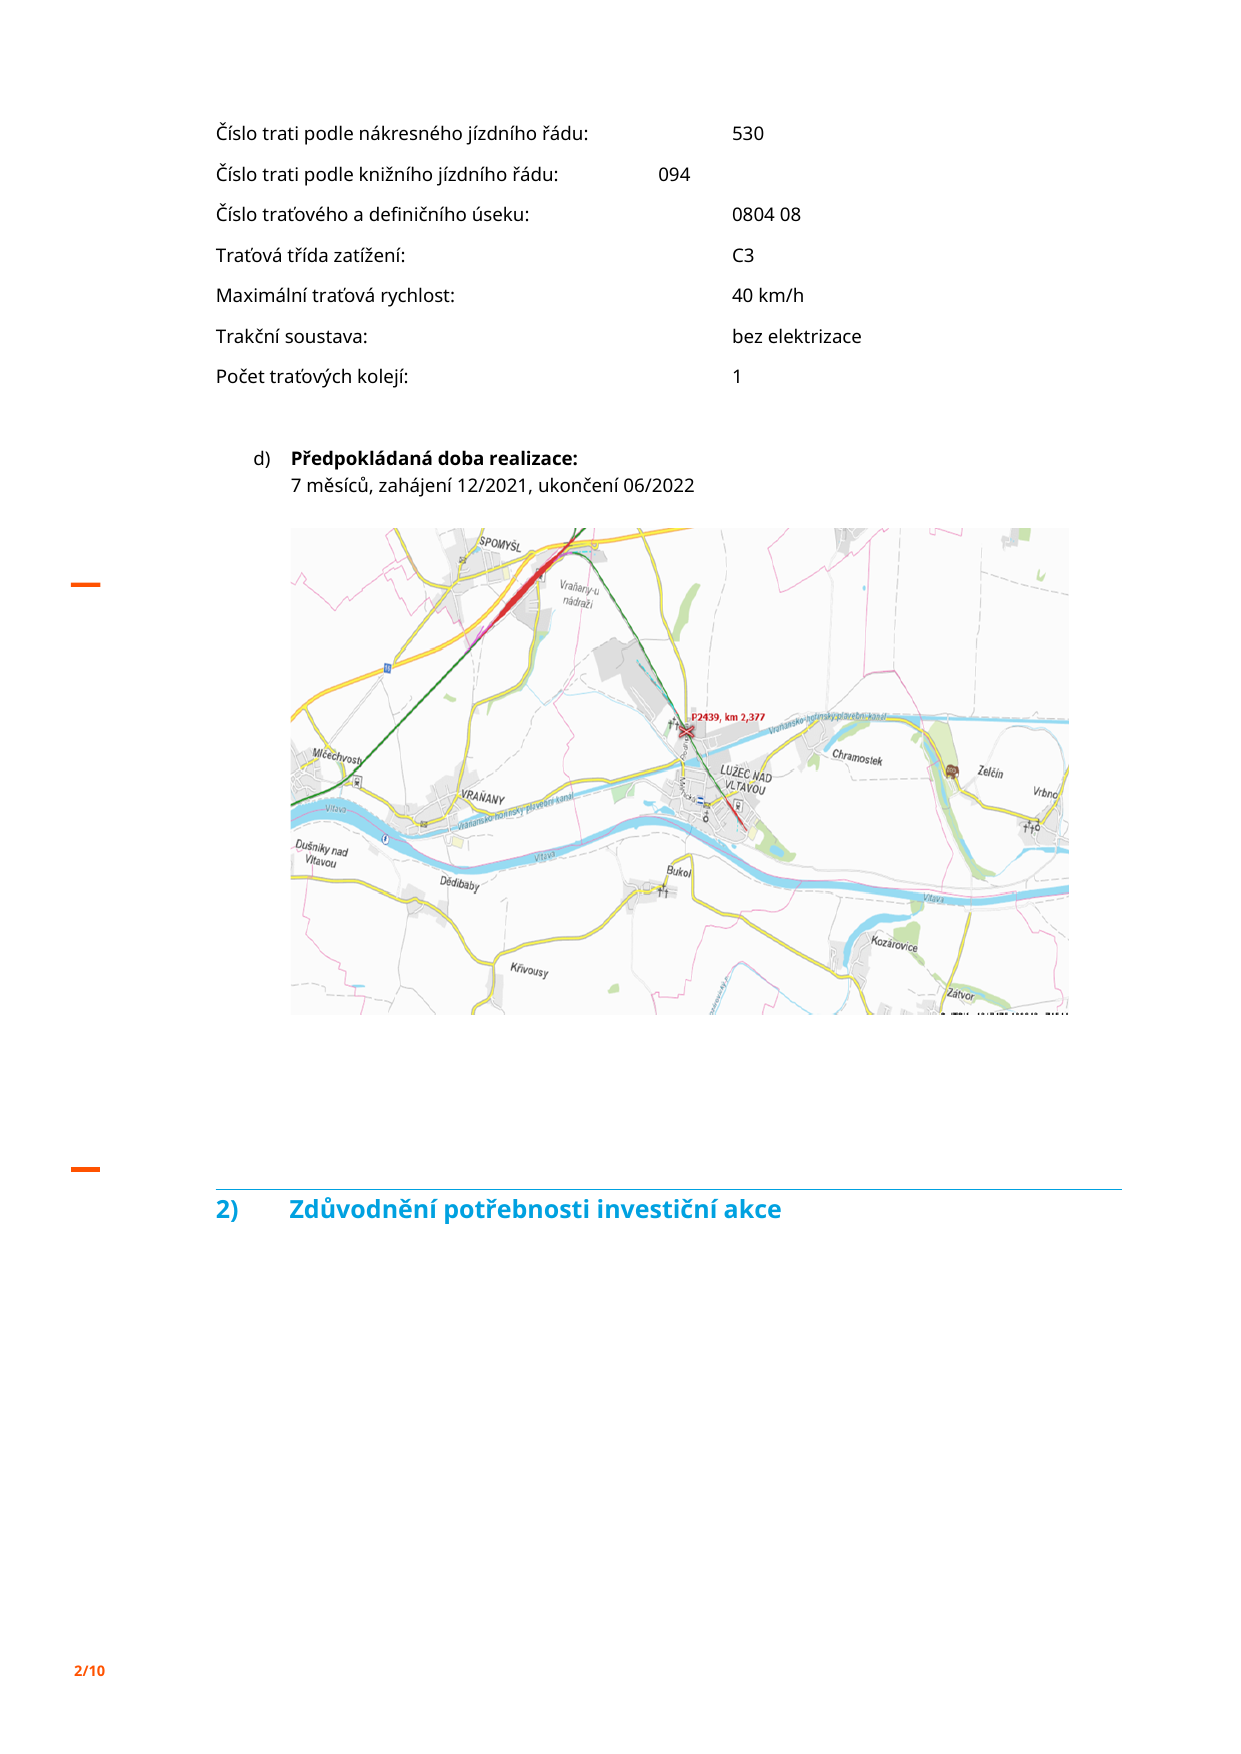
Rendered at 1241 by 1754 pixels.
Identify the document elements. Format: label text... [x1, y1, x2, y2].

text Traťová třída zatížení: C3 [216, 242, 1122, 268]
text Číslo trati podle knižního jízdního řádu: 094 [216, 161, 1122, 187]
picture [290, 528, 1069, 1015]
subtitle 2) Zdůvodnění potřebnosti investiční akce [216, 1190, 1122, 1226]
text Trakční soustava: bez elektrizace [216, 323, 1122, 349]
text Maximální traťová rychlost: 40 km/h [216, 283, 1122, 308]
text Číslo trati podle nákresného jízdního řádu: 530 [216, 121, 1122, 146]
text Číslo traťového a definičního úseku: 0804 08 [216, 202, 1122, 227]
list 7 měsíců, zahájení 12/2021, ukončení 06/2022 [291, 473, 1122, 498]
text Počet traťových kolejí: 1 [216, 364, 1122, 389]
list Předpokládaná doba realizace: [253, 445, 1122, 470]
